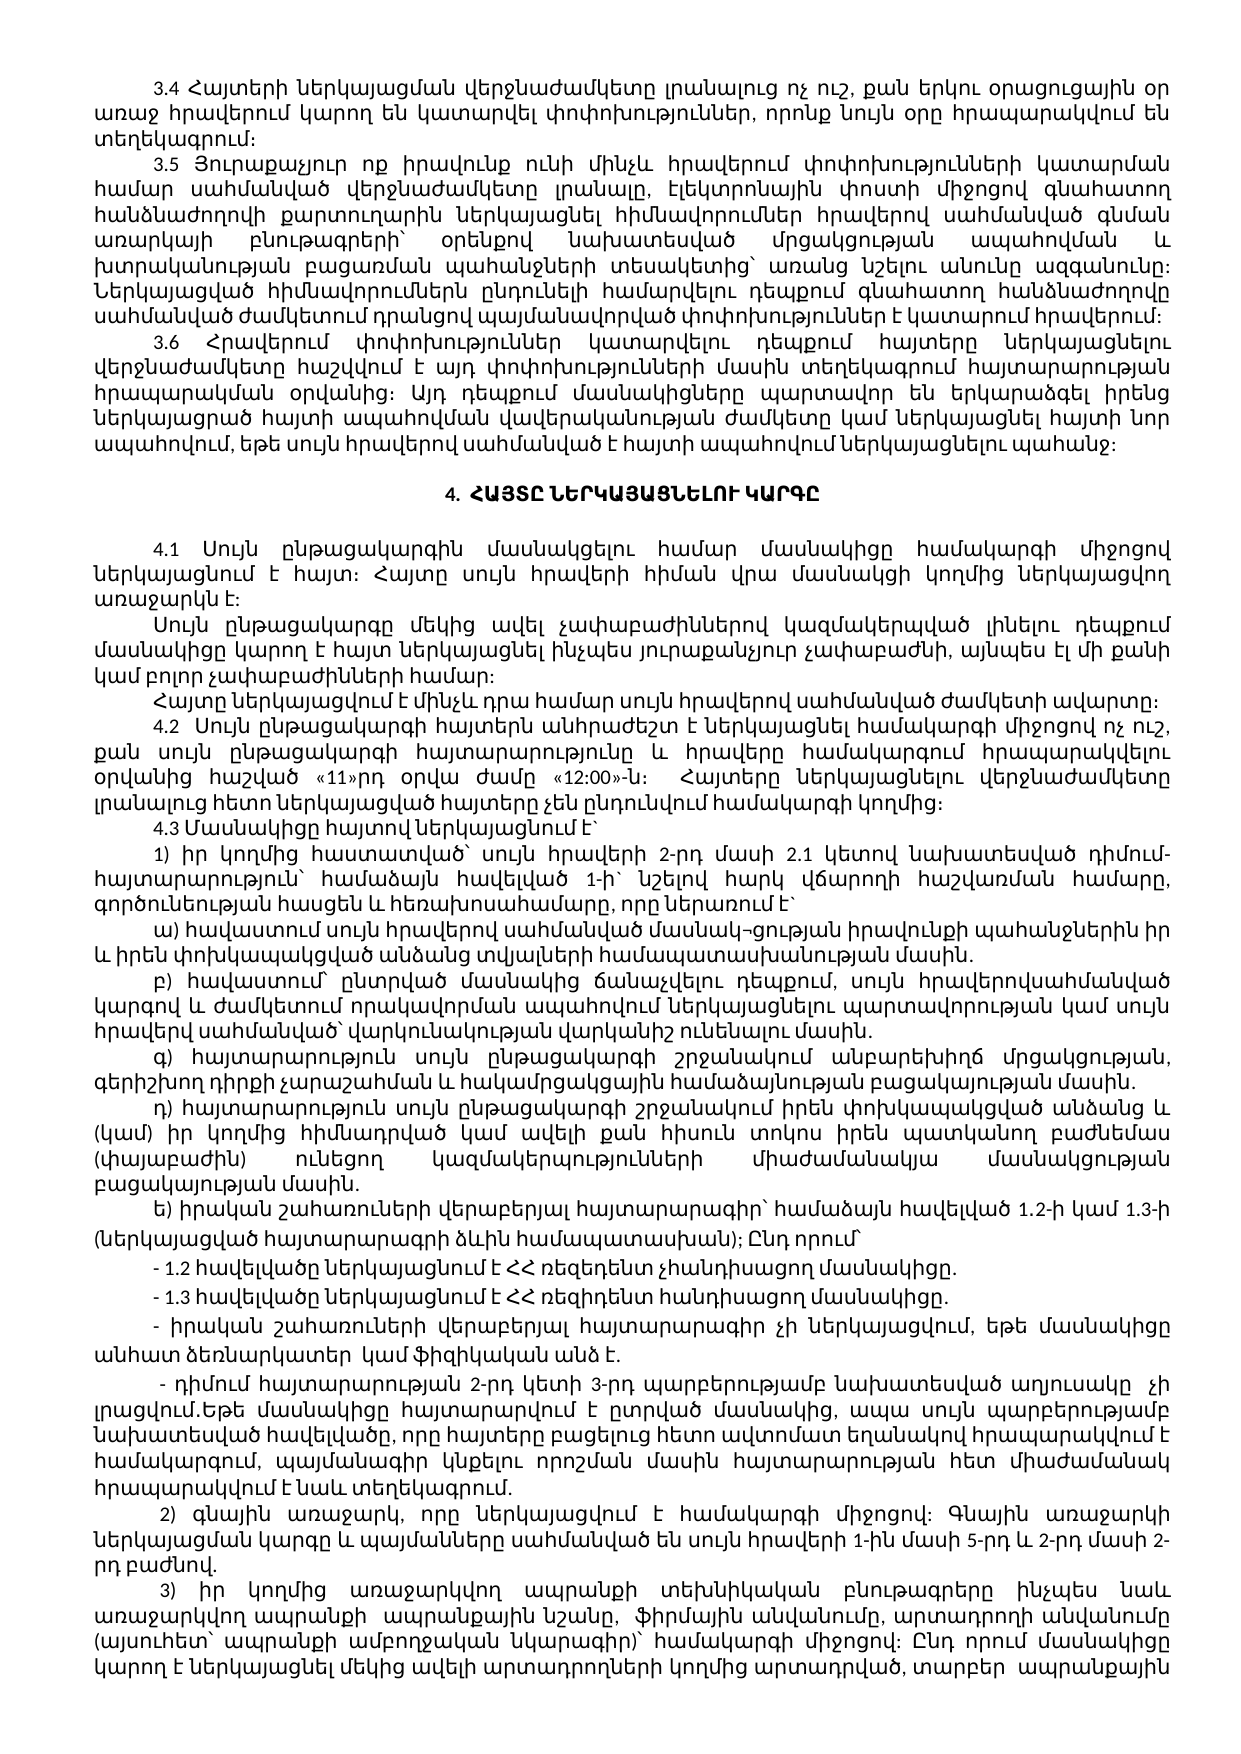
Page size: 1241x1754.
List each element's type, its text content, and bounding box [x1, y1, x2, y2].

text ե) իրական շահառուների վերաբերյալ հայտարարագիր՝ համաձայն հավելված 1․2-ի կամ 1.3-ի (ներկայացված հայտարարագրի ձևին համապատասխան); Ընդ որում՝ [94, 1197, 1171, 1251]
text - 1.3 հավելվածը ներկայացնում է ՀՀ ռեզիդենտ հանդիսացող մասնակիցը. [94, 1284, 1171, 1309]
text Սույն ընթացակարգը մեկից ավել չափաբաժիններով կազմակերպված լինելու դեպքում մասնակիցը կարող է հայտ ներկայացնել ինչպես յուրաքանչյուր չափաբաժնի, այնպես էլ մի քանի կամ բոլոր չափաբաժինների համար: [94, 612, 1171, 688]
text 4.1 Սույն ընթացակարգին մասնակցելու համար մասնակիցը համակարգի միջոցով ներկայացնում է հայտ։ Հայտը սույն հրավերի հիման վրա մասնակցի կողմից ներկայացվող առաջարկն է: [94, 536, 1171, 612]
text գ) հայտարարություն սույն ընթացակարգի շրջանակում անբարեխիղճ մրցակցության, գերիշխող դիրքի չարաշահման և հակամրցակցային համաձայնության բացակայության մասին. [94, 1044, 1171, 1095]
text 3.5 Յուրաքաչյուր ոք իրավունք ունի մինչև հրավերում փոփոխությունների կատարման համար սահմանված վերջնաժամկետը լրանալը, էլեկտրոնային փոստի միջոցով գնահատող հանձնաժողովի քարտուղարին ներկայացնել հիմնավորումներ հրավերով սահմանված գնման առարկայի բնութագրերի՝ օրենքով նախատեսված մրցակցության ապահովման և խտրականության բացառման պահանջների տեսակետից՝ առանց նշելու անունը ազգանունը: Ներկայացված հիմնավորումներն ընդունելի համարվելու դեպքում գնահատող հանձնաժողովը սահմանված ժամկետում դրանցով պայմանավորված փոփոխություններ է կատարում հրավերում: [94, 151, 1171, 329]
text 3.4 Հայտերի ներկայացման վերջնաժամկետը լրանալուց ոչ ուշ, քան երկու օրացուցային օր առաջ հրավերում կարող են կատարվել փոփոխություններ, որոնք նույն օրը հրապարակվում են տեղեկագրում։ [94, 75, 1171, 151]
text - դիմում հայտարարության 2-րդ կետի 3-րդ պարբերությամբ նախատեսված աղյուսակը չի լրացվում․Եթե մասնակիցը հայտարարվում է ըտրված մասնակից, ապա սույն պարբերությամբ նախատեսված հավելվածը, որը հայտերը բացելուց հետո ավտոմատ եղանակով հրապարակվում է համակարգում, պայմանագիր կնքելու որոշման մասին հայտարարության հետ միաժամանակ հրապարակվում է նաև տեղեկագրում. [94, 1372, 1171, 1501]
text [94, 1578, 1171, 1679]
text ա) հավաստում սույն հրավերով սահմանված մասնակ¬ցության իրավունքի պահանջներին իր և իրեն փոխկապակցված անձանց տվյալների համապատասխանության մասին. [94, 917, 1171, 968]
text 4.2 Սույն ընթացակարգի հայտերն անհրաժեշտ է ներկայացնել համակարգի միջոցով ոչ ուշ, քան սույն ընթացակարգի հայտարարությունը և հրավերը համակարգում հրապարակվելու օրվանից հաշված «11»րդ օրվա ժամը «12:00»-ն։ Հայտերը ներկայացնելու վերջնաժամկետը լրանալուց հետո ներկայացված հայտերը չեն ընդունվում համակարգի կողմից։ [94, 714, 1171, 815]
text 3.6 Հրավերում փոփոխություններ կատարվելու դեպքում հայտերը ներկայացնելու վերջնաժամկետը հաշվվում է այդ փոփոխությունների մասին տեղեկագրում հայտարարության հրապարակման օրվանից։ Այդ դեպքում մասնակիցները պարտավոր են երկարաձգել իրենց ներկայացրած հայտի ապահովման վավերականության ժամկետը կամ ներկայացնել հայտի նոր ապահովում, եթե սույն հրավերով սահմանված է հայտի ապահովում ներկայացնելու պահանջ: [94, 329, 1171, 456]
text բ) հավաստում՝ ընտրված մասնակից ճանաչվելու դեպքում, սույն հրավերովսահմանված կարգով և ժամկետում որակավորման ապահովում ներկայացնելու պարտավորության կամ սույն հրավերվ սահմանված՝ վարկունակության վարկանիշ ունենալու մասին. [94, 968, 1171, 1044]
text 4. ՀԱՅՏԸ ՆԵՐԿԱՅԱՑՆԵԼՈՒ ԿԱՐԳԸ [94, 482, 1171, 507]
text 4.3 Մասնակիցը հայտով ներկայացնում է` [94, 815, 1171, 841]
text Հայտը ներկայացվում է մինչև դրա համար սույն հրավերով սահմանված ժամկետի ավարտը։ [94, 688, 1171, 714]
text - 1.2 հավելվածը ներկայացնում է ՀՀ ռեզեդենտ չհանդիսացող մասնակիցը. [94, 1255, 1171, 1280]
text դ) հայտարարություն սույն ընթացակարգի շրջանակում իրեն փոխկապակցված անձանց և (կամ) իր կողմից հիմնադրված կամ ավելի քան հիսուն տոկոս իրեն պատկանող բաժնեմաս (փայաբաժին) ունեցող կազմակերպությունների միաժամանակյա մասնակցության բացակայության մասին. [94, 1095, 1171, 1197]
text 1) իր կողմից հաստատված՝ սույն հրավերի 2-րդ մասի 2.1 կետով նախատեսված դիմում-հայտարարություն՝ համաձայն հավելված 1-ի` նշելով հարկ վճարողի հաշվառման համարը, գործունեության հասցեն և հեռախոսահամարը, որը ներառում է` [94, 841, 1171, 917]
text - իրական շահառուների վերաբերյալ հայտարարագիր չի ներկայացվում, եթե մասնակիցը անհատ ձեռնարկատեր կամ ֆիզիկական անձ է. [94, 1313, 1171, 1368]
text 2) գնային առաջարկ, որը ներկայացվում է համակարգի միջոցով: Գնային առաջարկի ներկայացման կարգը և պայմանները սահմանված են սույն հրավերի 1-ին մասի 5-րդ և 2-րդ մասի 2-րդ բաժնով. [94, 1501, 1171, 1578]
